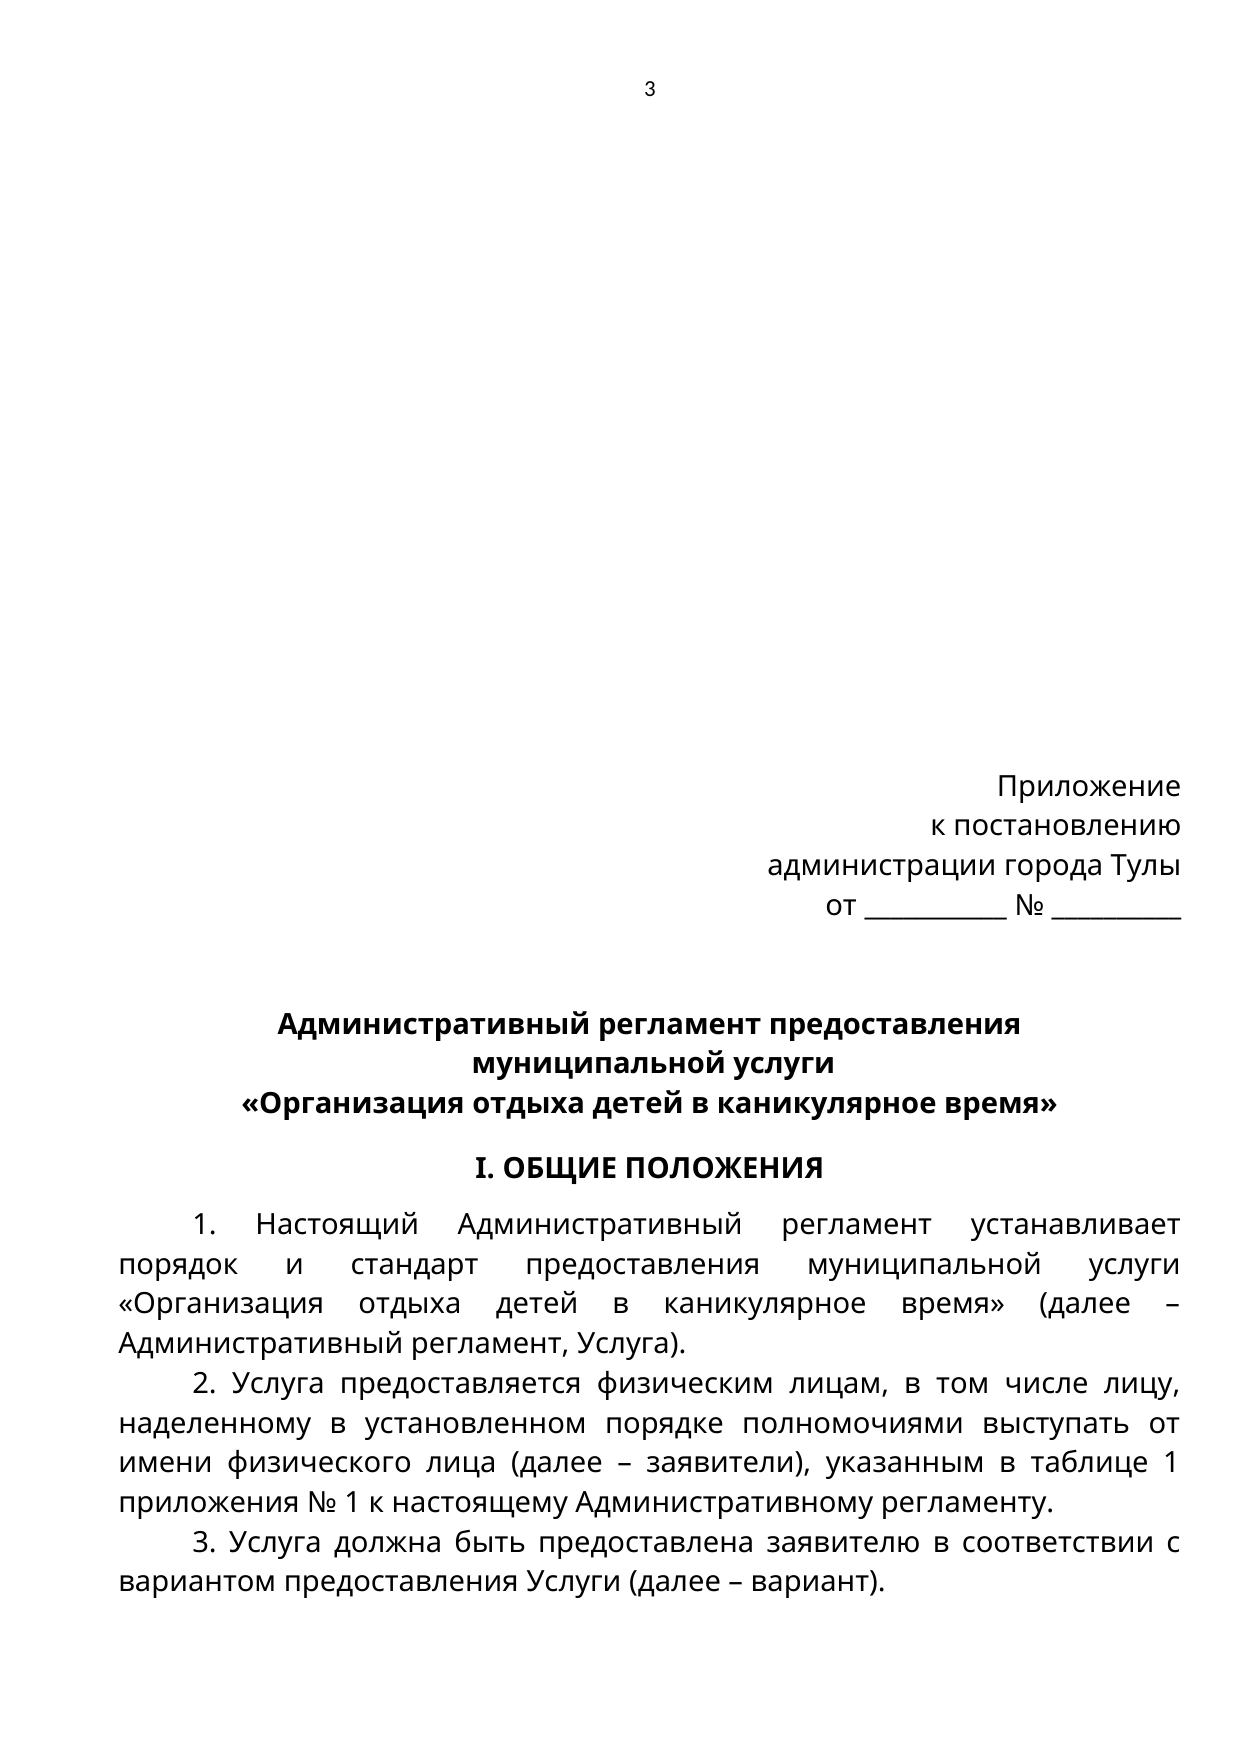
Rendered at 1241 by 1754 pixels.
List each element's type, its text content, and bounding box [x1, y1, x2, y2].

text Административный регламент предоставления [118, 1003, 1181, 1043]
text муниципальной услуги [118, 1043, 1181, 1082]
text Приложение [738, 765, 1181, 804]
text I. ОБЩИЕ ПОЛОЖЕНИЯ [118, 1147, 1181, 1187]
text «Организация отдыха детей в каникулярное время» [118, 1082, 1181, 1122]
text 2. Услуга предоставляется физическим лицам, в том числе лицу, наделенному в установленном порядке полномочиями выступать от имени физического лица (далее – заявители), указанным в таблице 1 приложения № 1 к настоящему Административному регламенту. [118, 1362, 1181, 1521]
text администрации города Тулы [664, 844, 1181, 884]
text 3. Услуга должна быть предоставлена заявителю в соответствии с вариантом предоставления Услуги (далее – вариант). [118, 1521, 1181, 1600]
text от ___________ № __________ [694, 884, 1181, 924]
text к постановлению [664, 804, 1181, 844]
text 1. Настоящий Административный регламент устанавливает порядок и стандарт предоставления муниципальной услуги «Организация отдыха детей в каникулярное время» (далее – Административный регламент, Услуга). [118, 1203, 1181, 1362]
